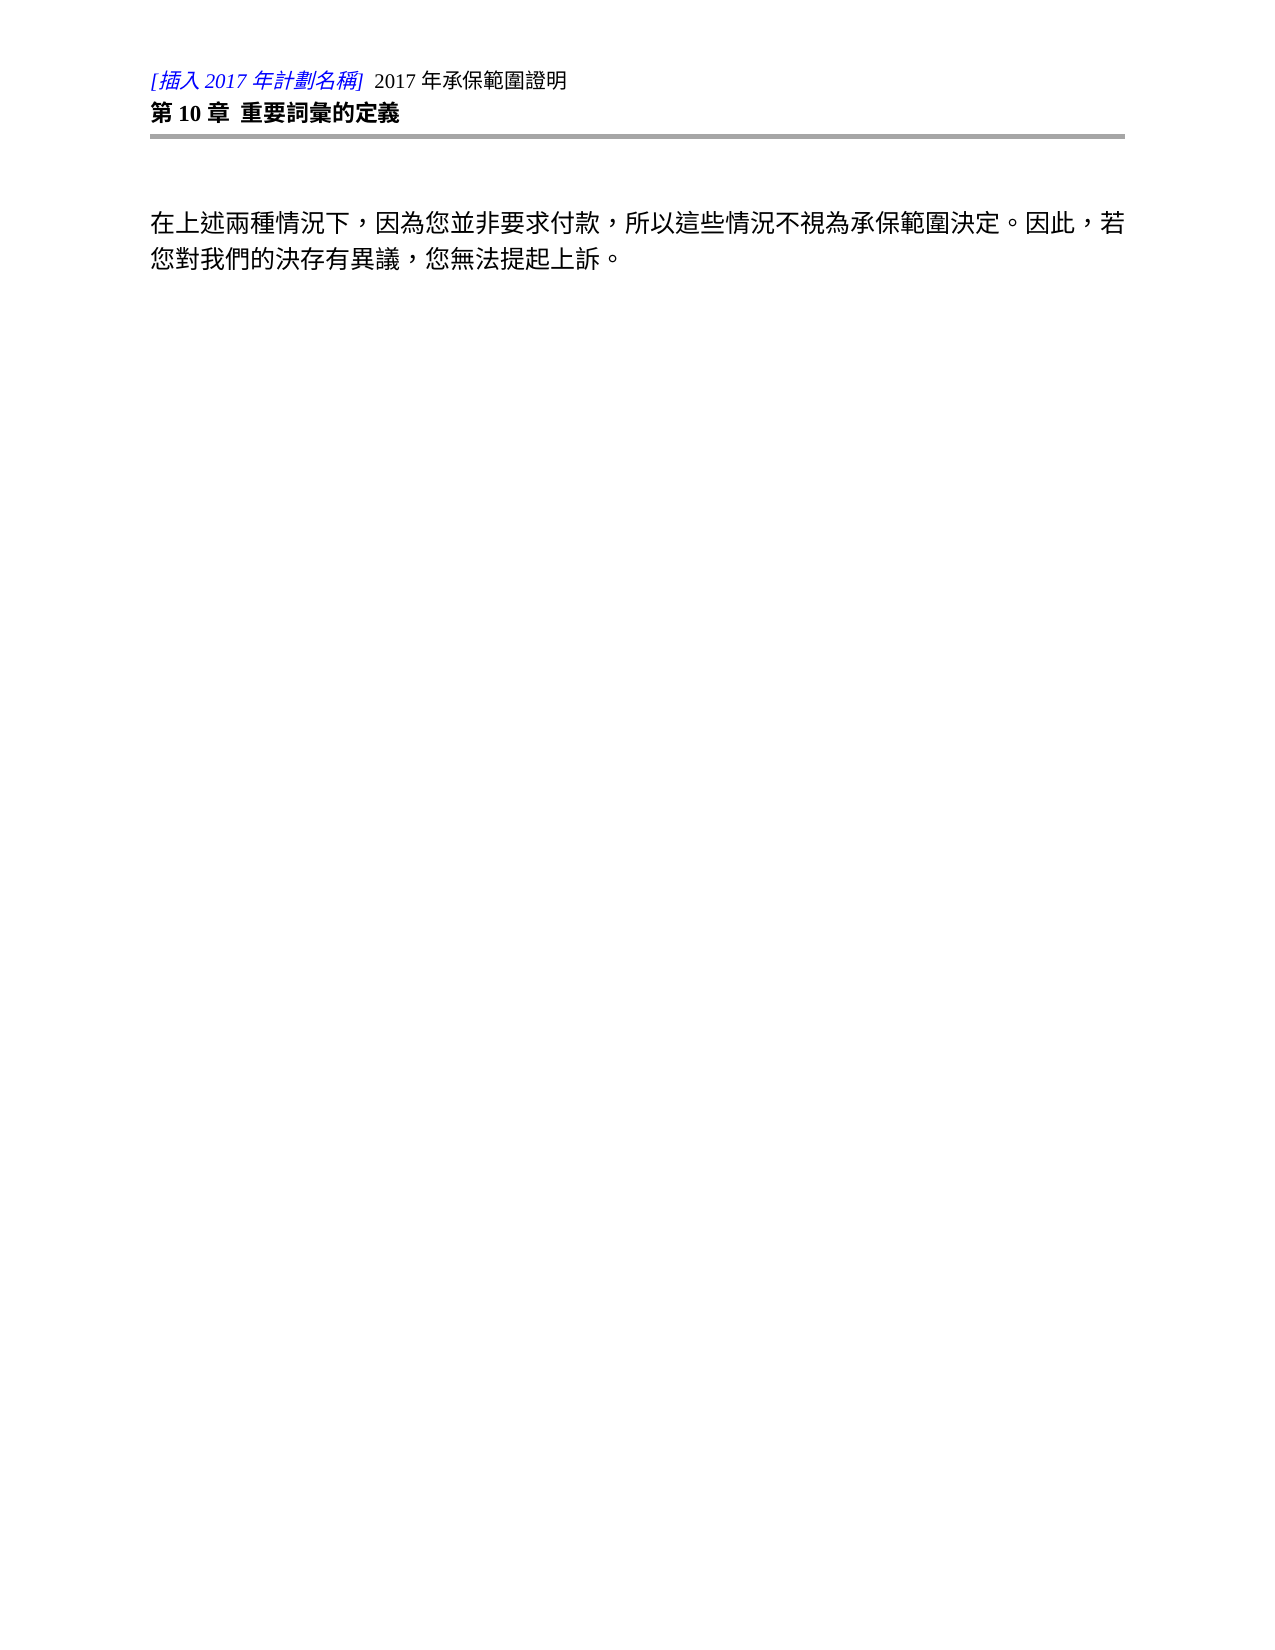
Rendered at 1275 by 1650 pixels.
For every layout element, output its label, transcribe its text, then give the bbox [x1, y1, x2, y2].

text 在上述兩種情況下，因為您並非要求付款，所以這些情況不視為承保範圍決定。因此，若您對我們的決存有異議，您無法提起上訴。 [150, 203, 1125, 276]
